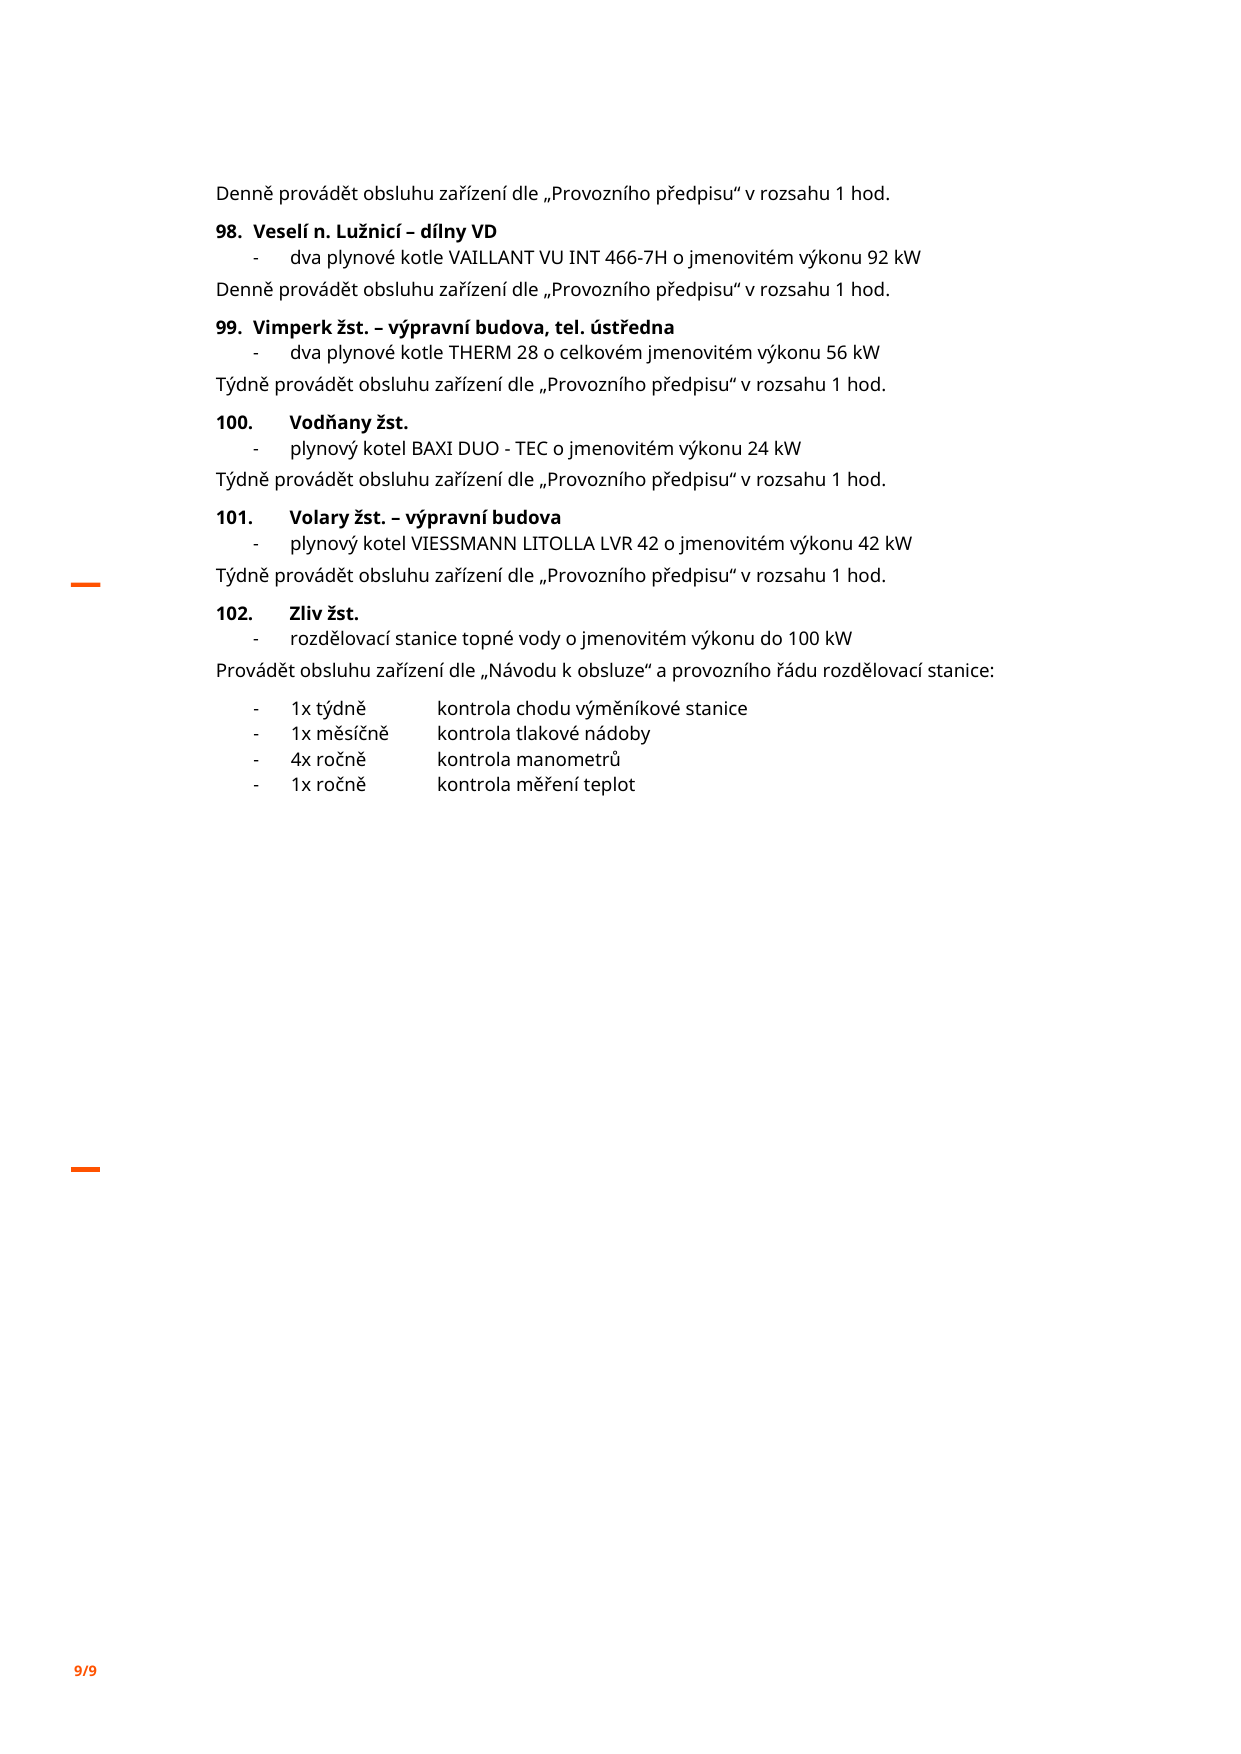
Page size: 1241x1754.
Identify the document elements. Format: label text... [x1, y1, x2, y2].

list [253, 244, 1122, 270]
list Veselí n. Lužnicí – dílny VD [216, 219, 1122, 244]
list Vodňany žst. [216, 409, 1122, 435]
list Zliv žst. [216, 600, 1122, 625]
text Týdně provádět obsluhu zařízení dle „Provozního předpisu“ v rozsahu 1 hod. [216, 467, 1122, 492]
list plynový kotel BAXI DUO - TEC o jmenovitém výkonu 24 kW [253, 435, 1122, 460]
list dva plynové kotle THERM 28 o celkovém jmenovitém výkonu 56 kW [253, 339, 1122, 365]
list Vimperk žst. – výpravní budova, tel. ústředna [216, 314, 1122, 339]
list 1x týdně kontrola chodu výměníkové stanice [253, 695, 1122, 721]
text Denně provádět obsluhu zařízení dle „Provozního předpisu“ v rozsahu 1 hod. [216, 276, 1122, 301]
list Volary žst. – výpravní budova [216, 504, 1122, 530]
list 1x měsíčně kontrola tlakové nádoby [253, 721, 1122, 746]
text Provádět obsluhu zařízení dle „Návodu k obsluze“ a provozního řádu rozdělovací stanice: [216, 657, 1122, 683]
list rozdělovací stanice topné vody o jmenovitém výkonu do 100 kW [253, 625, 1122, 651]
text Denně provádět obsluhu zařízení dle „Provozního předpisu“ v rozsahu 1 hod. [216, 181, 1122, 206]
text Týdně provádět obsluhu zařízení dle „Provozního předpisu“ v rozsahu 1 hod. [216, 562, 1122, 587]
list plynový kotel VIESSMANN LITOLLA LVR 42 o jmenovitém výkonu 42 kW [253, 530, 1122, 556]
text Týdně provádět obsluhu zařízení dle „Provozního předpisu“ v rozsahu 1 hod. [216, 371, 1122, 397]
list 4x ročně kontrola manometrů [253, 746, 1122, 772]
list 1x ročně kontrola měření teplot [253, 772, 1122, 797]
